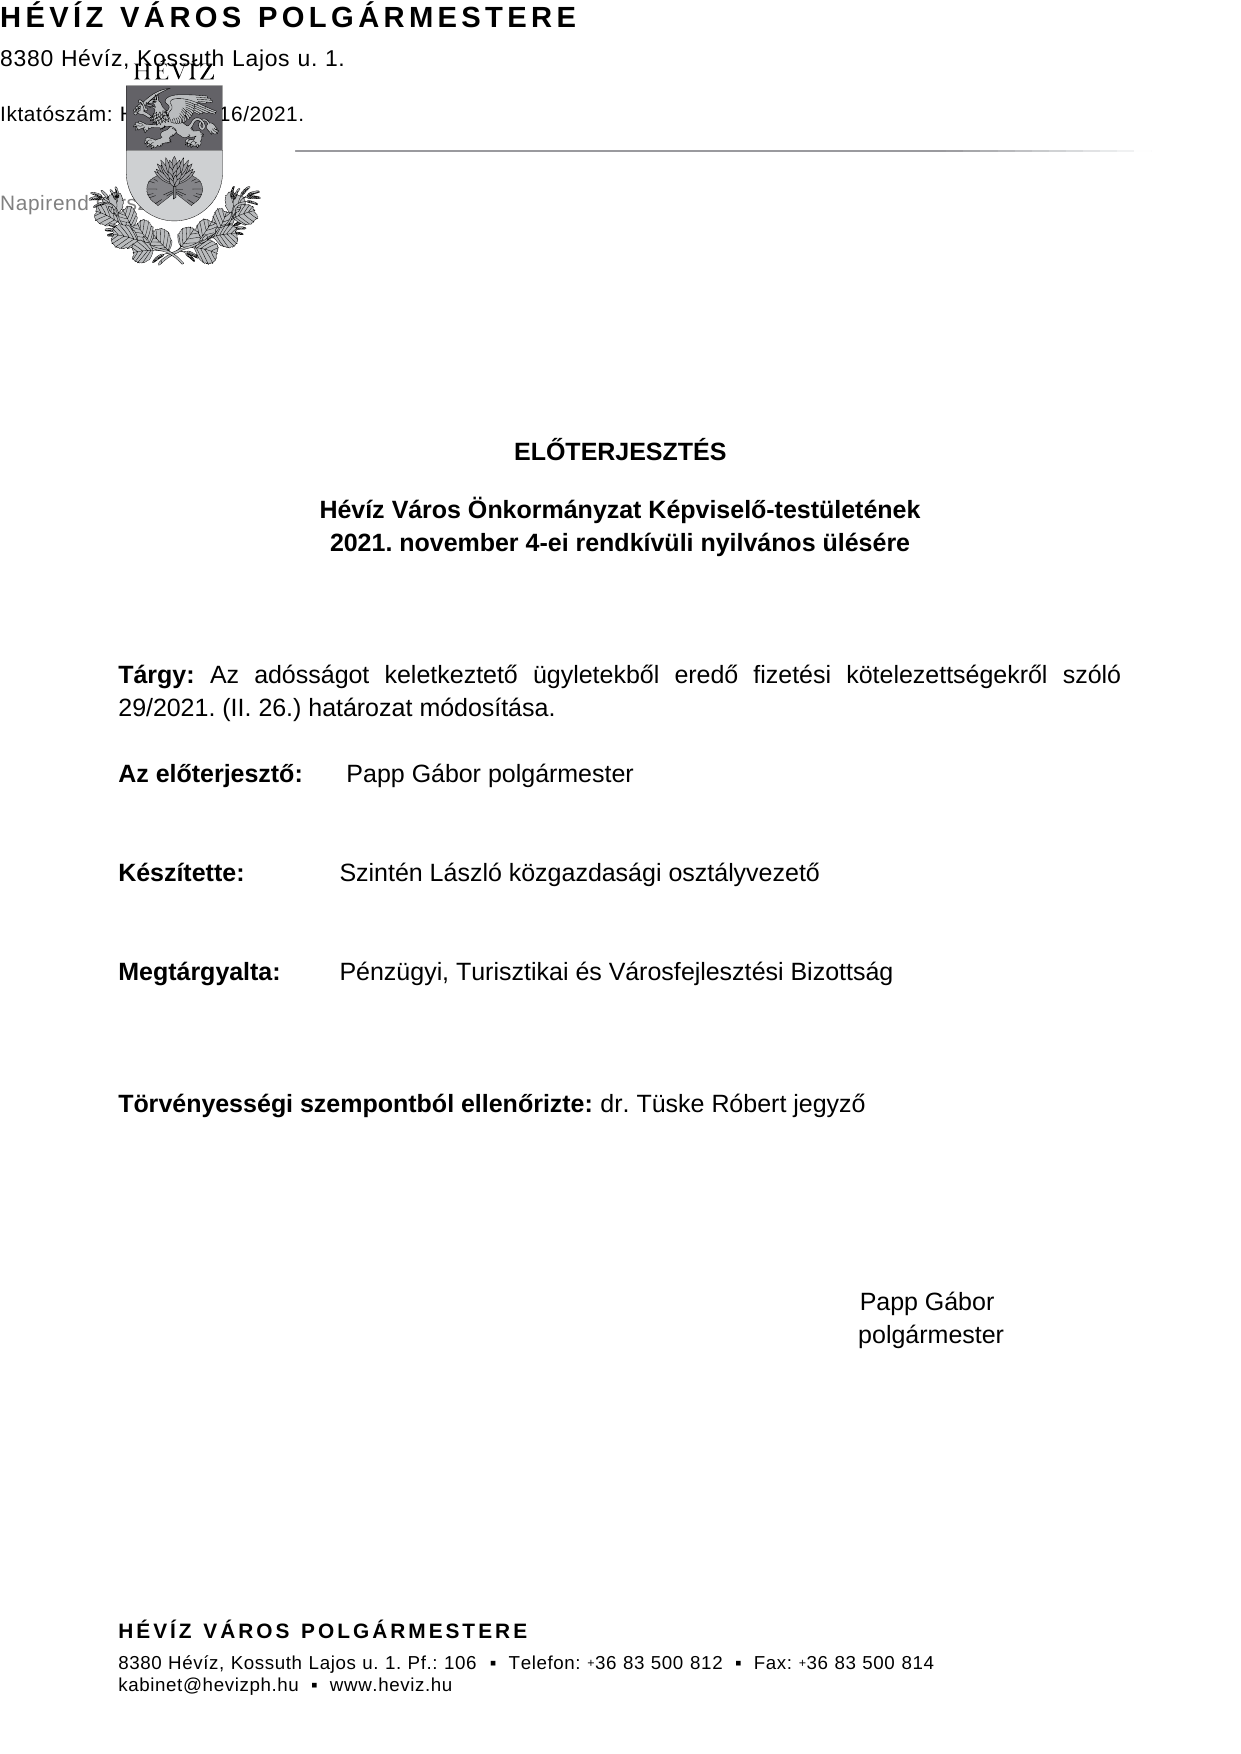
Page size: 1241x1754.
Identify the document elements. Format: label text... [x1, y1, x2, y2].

text Megtárgyalta: Pénzügyi, Turisztikai és Városfejlesztési Bizottság [118, 957, 1122, 986]
text Tárgy: Az adósságot keletkeztető ügyletekből eredő fizetési kötelezettségekről szóló 29/2021. (II. 26.) határozat módosítása. [118, 660, 1122, 722]
text Törvényességi szempontból ellenőrizte: dr. Tüske Róbert jegyző [118, 1089, 1122, 1118]
text polgármester [118, 1319, 1122, 1348]
text Papp Gábor [118, 1287, 1122, 1315]
text ELŐTERJESZTÉS [118, 437, 1122, 466]
text Hévíz Város Önkormányzat Képviselő-testületének [118, 495, 1122, 523]
text 2021. november 4-ei rendkívüli nyilvános ülésére [118, 528, 1122, 557]
text Az előterjesztő: Papp Gábor polgármester [118, 759, 1122, 788]
text Készítette: Szintén László közgazdasági osztályvezető [118, 858, 1122, 887]
